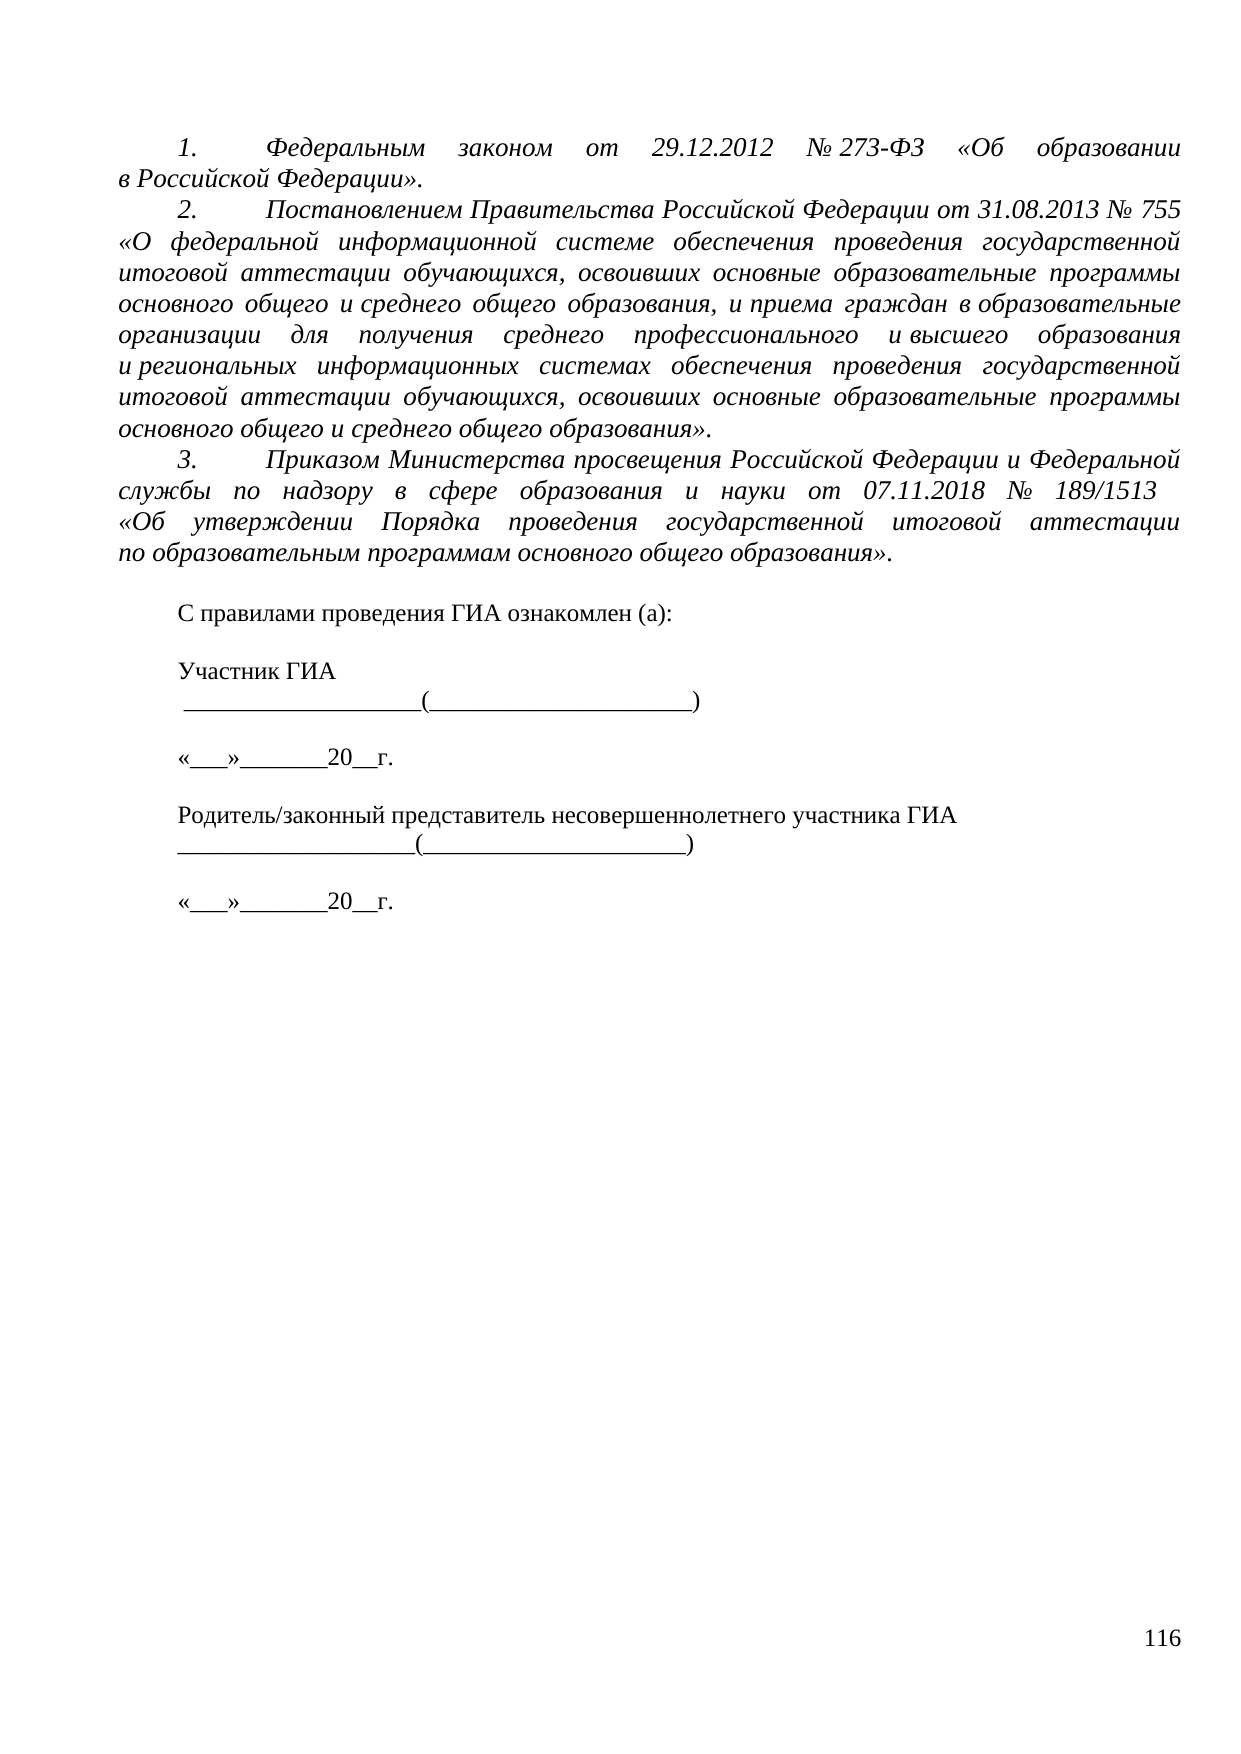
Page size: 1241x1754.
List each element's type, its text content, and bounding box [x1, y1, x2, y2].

text ___________________(_____________________) [118, 828, 1181, 857]
text Участник ГИА [118, 656, 1181, 685]
text Родитель/законный представитель несовершеннолетнего участника ГИА [118, 800, 1181, 828]
text ___________________(_____________________) [118, 685, 1181, 713]
text «___»_______20__г. [118, 886, 1181, 915]
text С правилами проведения ГИА ознакомлен (а): [118, 598, 1181, 627]
text «___»_______20__г. [118, 742, 1181, 771]
text 2. Постановлением Правительства Российской Федерации от 31.08.2013 № 755 «О федеральной информационной системе обеспечения проведения государственной итоговой аттестации обучающихся, освоивших основные образовательные программы основного общего и среднего общего образования, и приема граждан в образовательные организации для получения среднего профессионального и высшего образования и региональных информационных системах обеспечения проведения государственной итоговой аттестации обучающихся, освоивших основные образовательные программы основного общего и среднего общего образования». [118, 194, 1181, 443]
text 3. Приказом Министерства просвещения Российской Федерации и Федеральной службы по надзору в сфере образования и науки от 07.11.2018 № 189/1513 «Об утверждении Порядка проведения государственной итоговой аттестации по образовательным программам основного общего образования». [118, 443, 1181, 567]
text 1. Федеральным законом от 29.12.2012 № 273-ФЗ «Об образовании в Российской Федерации». [118, 131, 1181, 194]
